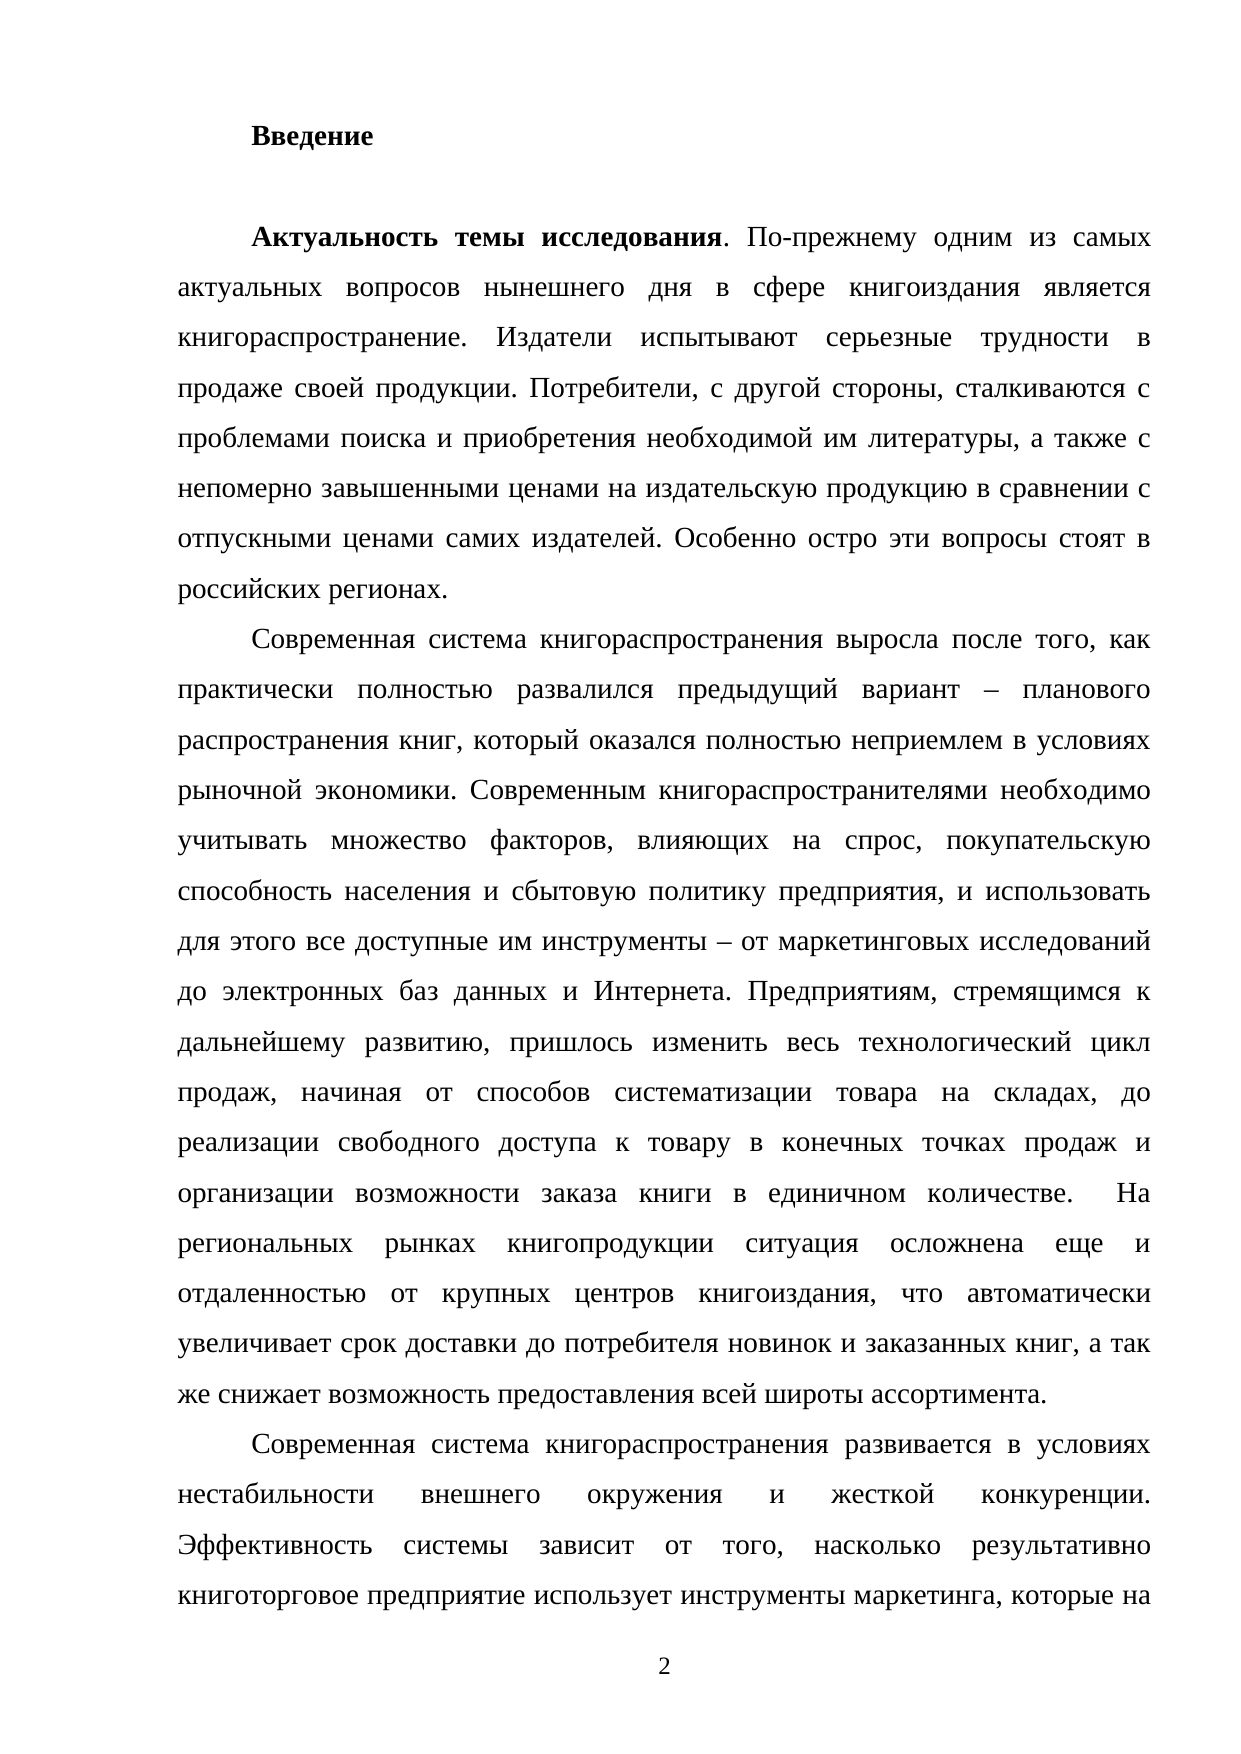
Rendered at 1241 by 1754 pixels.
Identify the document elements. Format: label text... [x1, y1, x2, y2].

text Современная система книгораспространения выросла после того, как практически полностью развалился предыдущий вариант – планового распространения книг, который оказался полностью неприемлем в условиях рыночной экономики. Современным книгораспространителями необходимо учитывать множество факторов, влияющих на спрос, покупательскую способность населения и сбытовую политику предприятия, и использовать для этого все доступные им инструменты – от маркетинговых исследований до электронных баз данных и Интернета. Предприятиям, стремящимся к дальнейшему развитию, пришлось изменить весь технологический цикл продаж, начиная от способов систематизации товара на складах, до реализации свободного доступа к товару в конечных точках продаж и организации возможности заказа книги в единичном количестве. На региональных рынках книгопродукции ситуация осложнена еще и отдаленностью от крупных центров книгоиздания, что автоматически увеличивает срок доставки до потребителя новинок и заказанных книг, а так же снижает возможность предоставления всей широты ассортимента. [177, 621, 1152, 1409]
text Актуальность темы исследования. По-прежнему одним из самых актуальных вопросов нынешнего дня в сфере книгоиздания является книгораспространение. Издатели испытывают серьезные трудности в продаже своей продукции. Потребители, с другой стороны, сталкиваются с проблемами поиска и приобретения необходимой им литературы, а также с непомерно завышенными ценами на издательскую продукцию в сравнении с отпускными ценами самих издателей. Особенно остро эти вопросы стоят в российских регионах. [177, 219, 1152, 604]
text Введение [177, 118, 1152, 152]
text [177, 1426, 1152, 1611]
